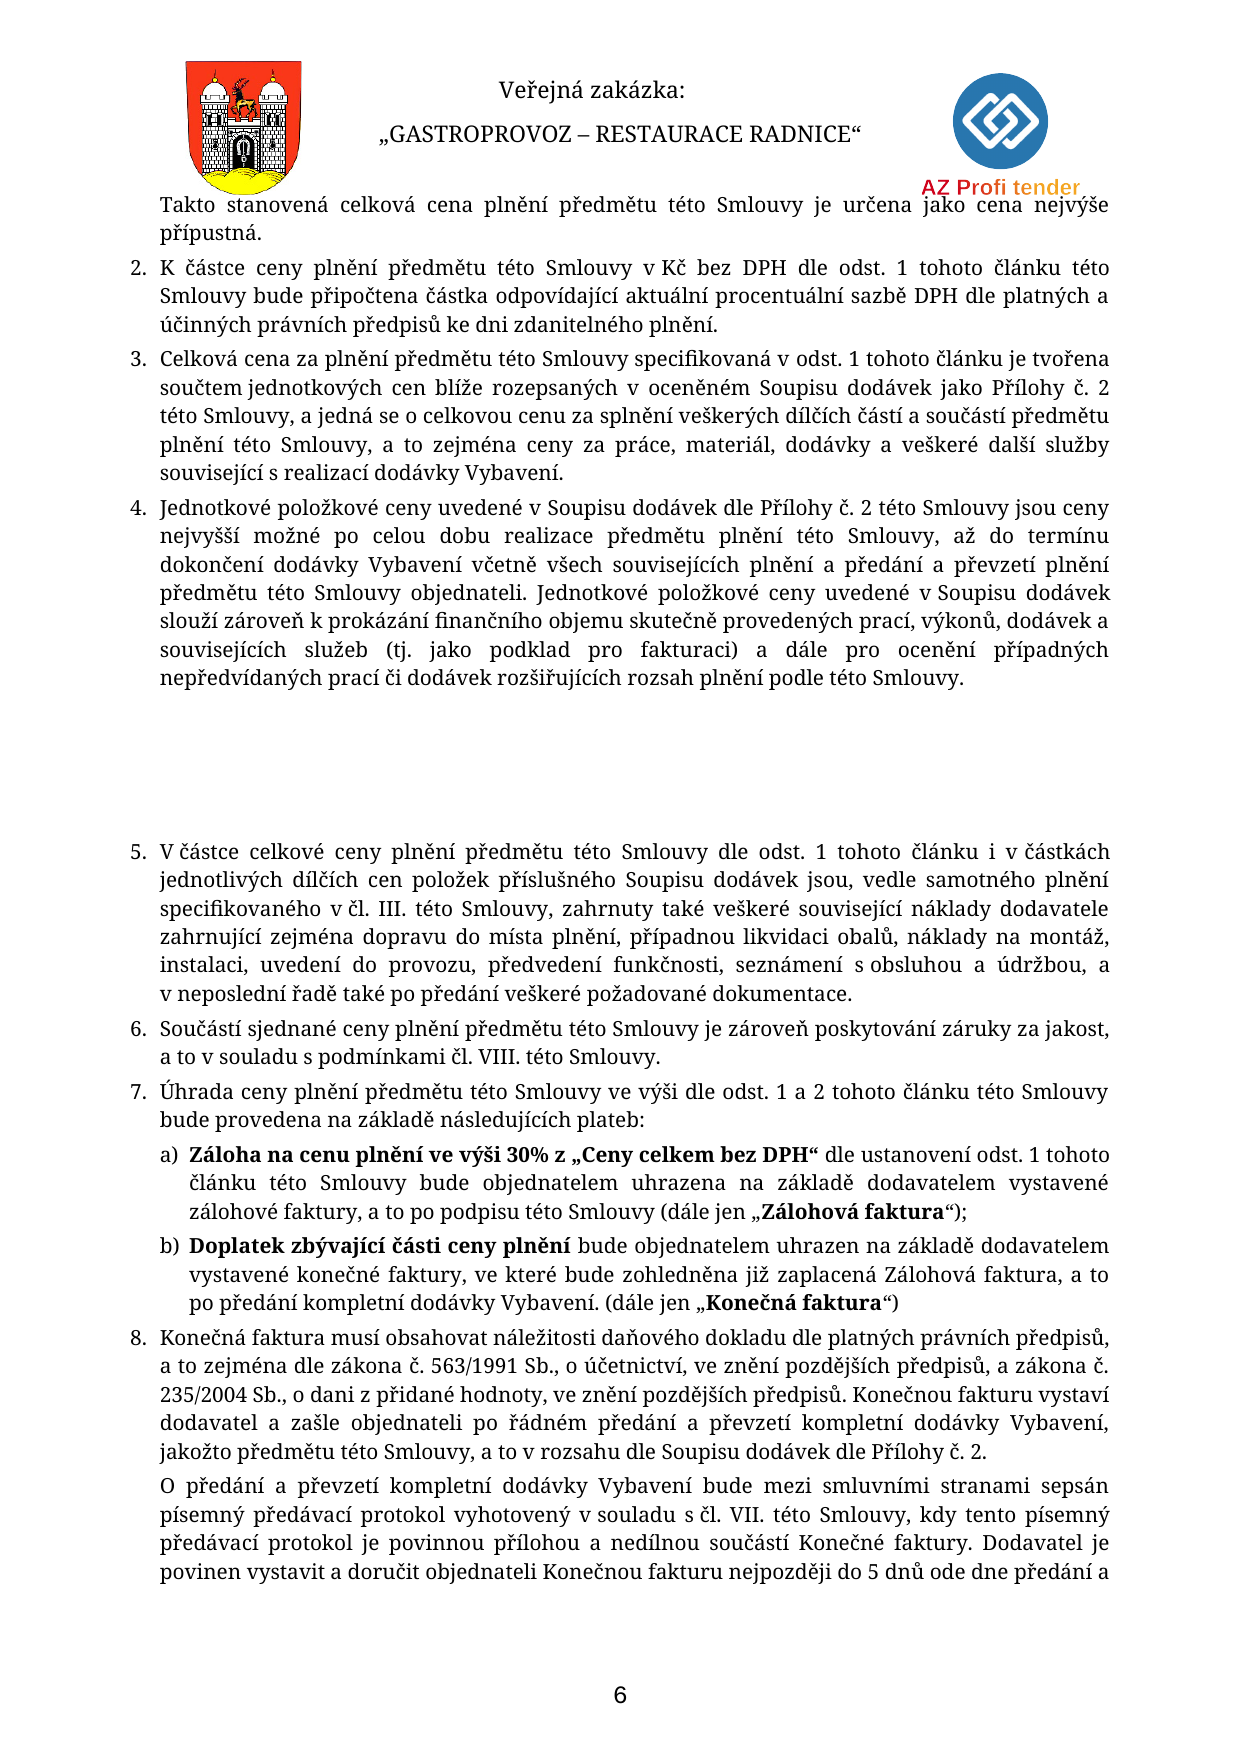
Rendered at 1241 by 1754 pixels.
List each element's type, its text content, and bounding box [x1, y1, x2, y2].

list V částce celkové ceny plnění předmětu této Smlouvy dle odst. 1 tohoto článku i v částkách jednotlivých dílčích cen položek příslušného Soupisu dodávek jsou, vedle samotného plnění specifikovaného v čl. III. této Smlouvy, zahrnuty také veškeré související náklady dodavatele zahrnující zejména dopravu do místa plnění, případnou likvidaci obalů, náklady na montáž, instalaci, uvedení do provozu, předvedení funkčnosti, seznámení s obsluhou a údržbou, a v neposlední řadě také po předání veškeré požadované dokumentace. [130, 837, 1110, 1007]
list Úhrada ceny plnění předmětu této Smlouvy ve výši dle odst. 1 a 2 tohoto článku této Smlouvy bude provedena na základě následujících plateb: [130, 1077, 1110, 1134]
list Celková cena za plnění předmětu této Smlouvy specifikovaná v odst. 1 tohoto článku je tvořena součtem jednotkových cen blíže rozepsaných v oceněném Soupisu dodávek jako Přílohy č. 2 této Smlouvy, a jedná se o celkovou cenu za splnění veškerých dílčích částí a součástí předmětu plnění této Smlouvy, a to zejména ceny za práce, materiál, dodávky a veškeré další služby související s realizací dodávky Vybavení. [130, 344, 1110, 487]
list K částce ceny plnění předmětu této Smlouvy v Kč bez DPH dle odst. 1 tohoto článku této Smlouvy bude připočtena částka odpovídající aktuální procentuální sazbě DPH dle platných a účinných právních předpisů ke dni zdanitelného plnění. [130, 253, 1110, 338]
list Jednotkové položkové ceny uvedené v Soupisu dodávek dle Přílohy č. 2 této Smlouvy jsou ceny nejvyšší možné po celou dobu realizace předmětu plnění této Smlouvy, až do termínu dokončení dodávky Vybavení včetně všech souvisejících plnění a předání a převzetí plnění předmětu této Smlouvy objednateli. Jednotkové položkové ceny uvedené v Soupisu dodávek slouží zároveň k prokázání finančního objemu skutečně provedených prací, výkonů, dodávek a souvisejících služeb (tj. jako podklad pro fakturaci) a dále pro ocenění případných nepředvídaných prací či dodávek rozšiřujících rozsah plnění podle této Smlouvy. [130, 493, 1110, 692]
text Takto stanovená celková cena plnění předmětu této Smlouvy je určena jako cena nejvýše přípustná. [159, 190, 1110, 247]
list Záloha na cenu plnění ve výši 30% z „Ceny celkem bez DPH“ dle ustanovení odst. 1 tohoto článku této Smlouvy bude objednatelem uhrazena na základě dodavatelem vystavené zálohové faktury, a to po podpisu této Smlouvy (dále jen „Zálohová faktura“); [159, 1140, 1110, 1225]
list Součástí sjednané ceny plnění předmětu této Smlouvy je zároveň poskytování záruky za jakost, a to v souladu s podmínkami čl. VIII. této Smlouvy. [130, 1014, 1110, 1071]
picture [185, 61, 302, 190]
list Doplatek zbývající části ceny plnění bude objednatelem uhrazen na základě dodavatelem vystavené konečné faktury, ve které bude zohledněna již zaplacená Zálohová faktura, a to po předání kompletní dodávky Vybavení. (dále jen „Konečná faktura“) [159, 1232, 1110, 1317]
list Konečná faktura musí obsahovat náležitosti daňového dokladu dle platných právních předpisů, a to zejména dle zákona č. 563/1991 Sb., o účetnictví, ve znění pozdějších předpisů, a zákona č. 235/2004 Sb., o dani z přidané hodnoty, ve znění pozdějších předpisů. Konečnou fakturu vystaví dodavatel a zašle objednateli po řádném předání a převzetí kompletní dodávky Vybavení, jakožto předmětu této Smlouvy, a to v rozsahu dle Soupisu dodávek dle Přílohy č. 2. [130, 1323, 1110, 1465]
picture [921, 73, 1080, 190]
